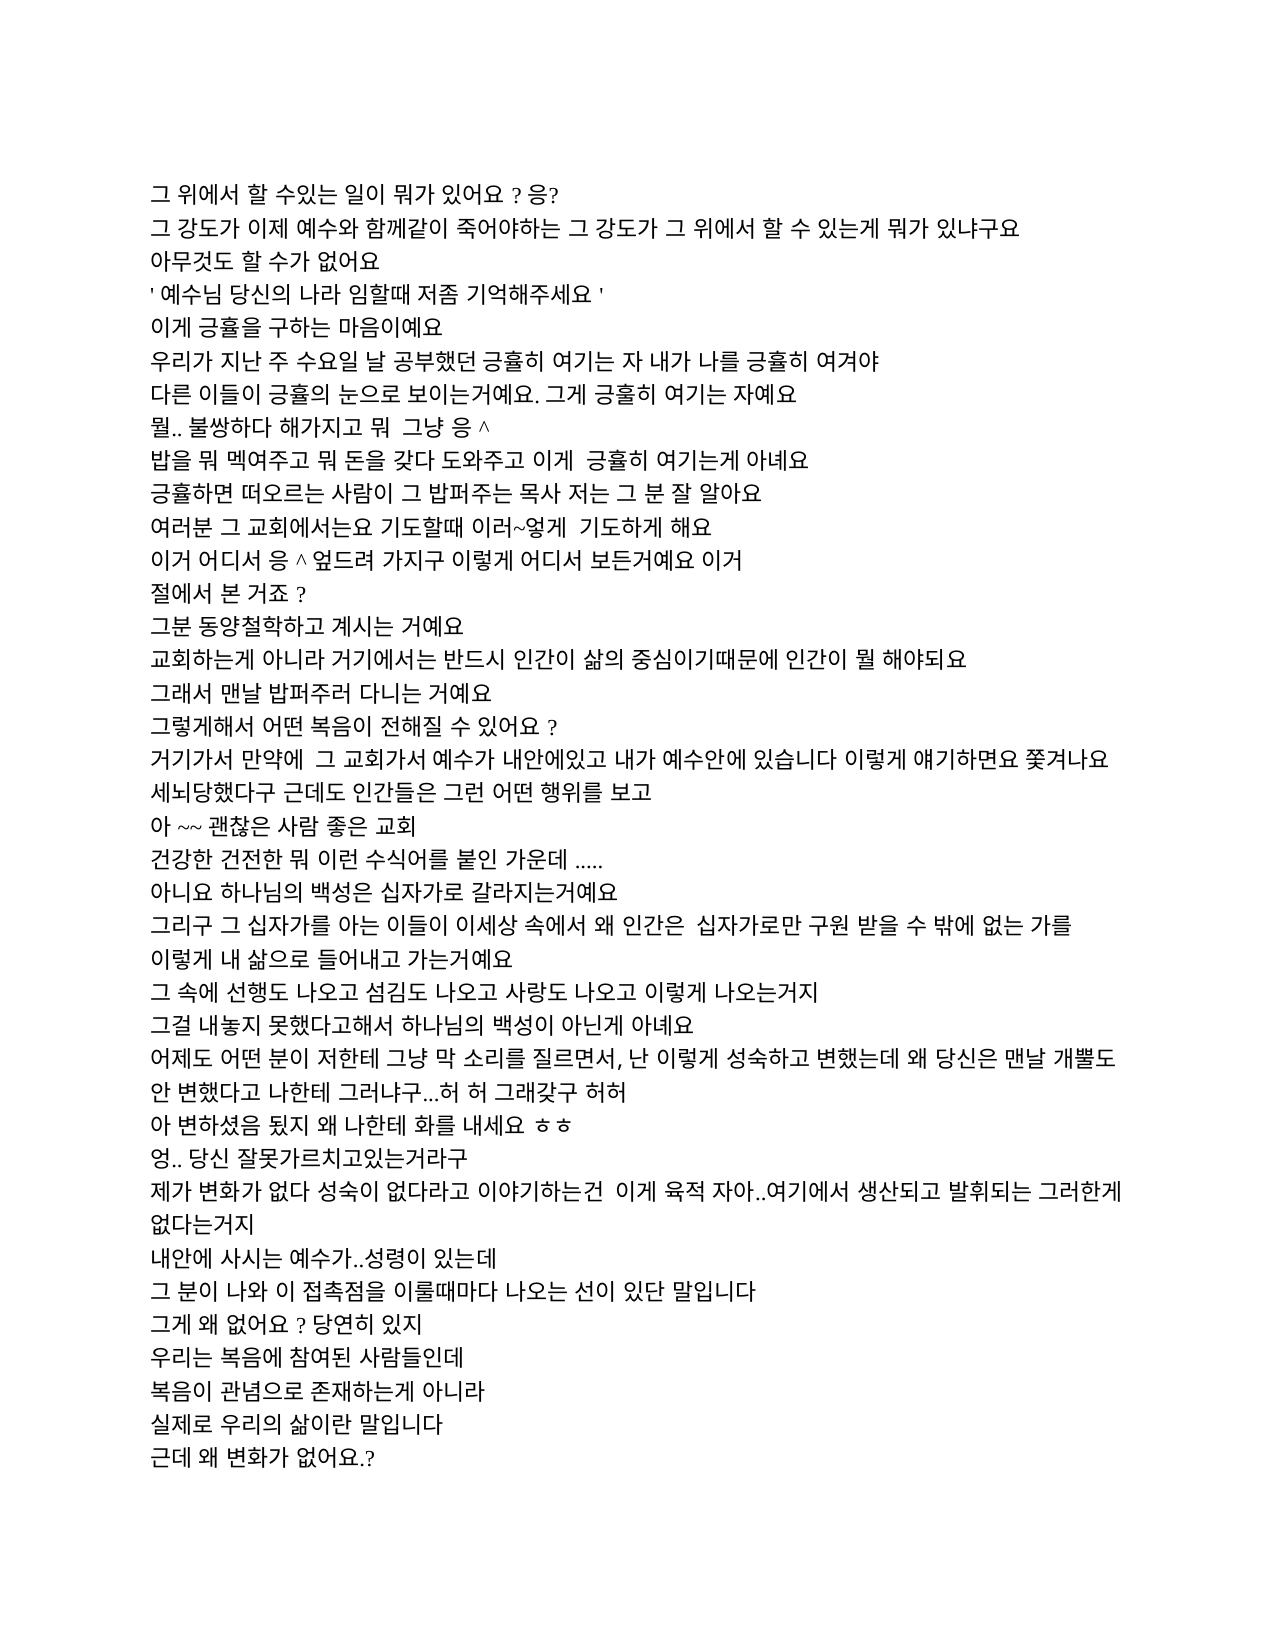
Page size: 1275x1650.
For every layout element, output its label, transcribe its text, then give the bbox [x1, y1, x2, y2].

text 긍휼하면 떠오르는 사람이 그 밥퍼주는 목사 저는 그 분 잘 알아요 여러분 그 교회에서는요 기도할때 이러~엏게 기도하게 해요 이거 어디서 응 ^ 엎드려 가지구 이렇게 어디서 보든거예요 이거 절에서 본 거죠 ? 그분 동양철학하고 계시는 거예요 교회하는게 아니라 거기에서는 반드시 인간이 삶의 중심이기때문에 인간이 뭘 해야되요 그래서 맨날 밥퍼주러 다니는 거예요 그렇게해서 어떤 복음이 전해질 수 있어요 ? 거기가서 만약에 그 교회가서 예수가 내안에있고 내가 예수안에 있습니다 이렇게 얘기하면요 쫓겨나요 세뇌당했다구 근데도 인간들은 그런 어떤 행위를 보고 아 ~~ 괜찮은 사람 좋은 교회 건강한 건전한 뭐 이런 수식어를 붙인 가운데 ..... 아니요 하나님의 백성은 십자가로 갈라지는거예요 그리구 그 십자가를 아는 이들이 이세상 속에서 왜 인간은 십자가로만 구원 받을 수 밖에 없는 가를 이렇게 내 삶으로 들어내고 가는거예요 그 속에 선행도 나오고 섬김도 나오고 사랑도 나오고 이렇게 나오는거지 그걸 내놓지 못했다고해서 하나님의 백성이 아닌게 아녜요 [150, 476, 1125, 1041]
text 어제도 어떤 분이 저한테 그냥 막 소리를 질르면서, 난 이렇게 성숙하고 변했는데 왜 당신은 맨날 개뿔도 안 변했다고 나한테 그러냐구...허 허 그래갖구 허허 아 변하셨음 됬지 왜 나한테 화를 내세요 ㅎㅎ 엉.. 당신 잘못가르치고있는거라구 [150, 1041, 1125, 1174]
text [150, 177, 1125, 476]
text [150, 1174, 1125, 1473]
